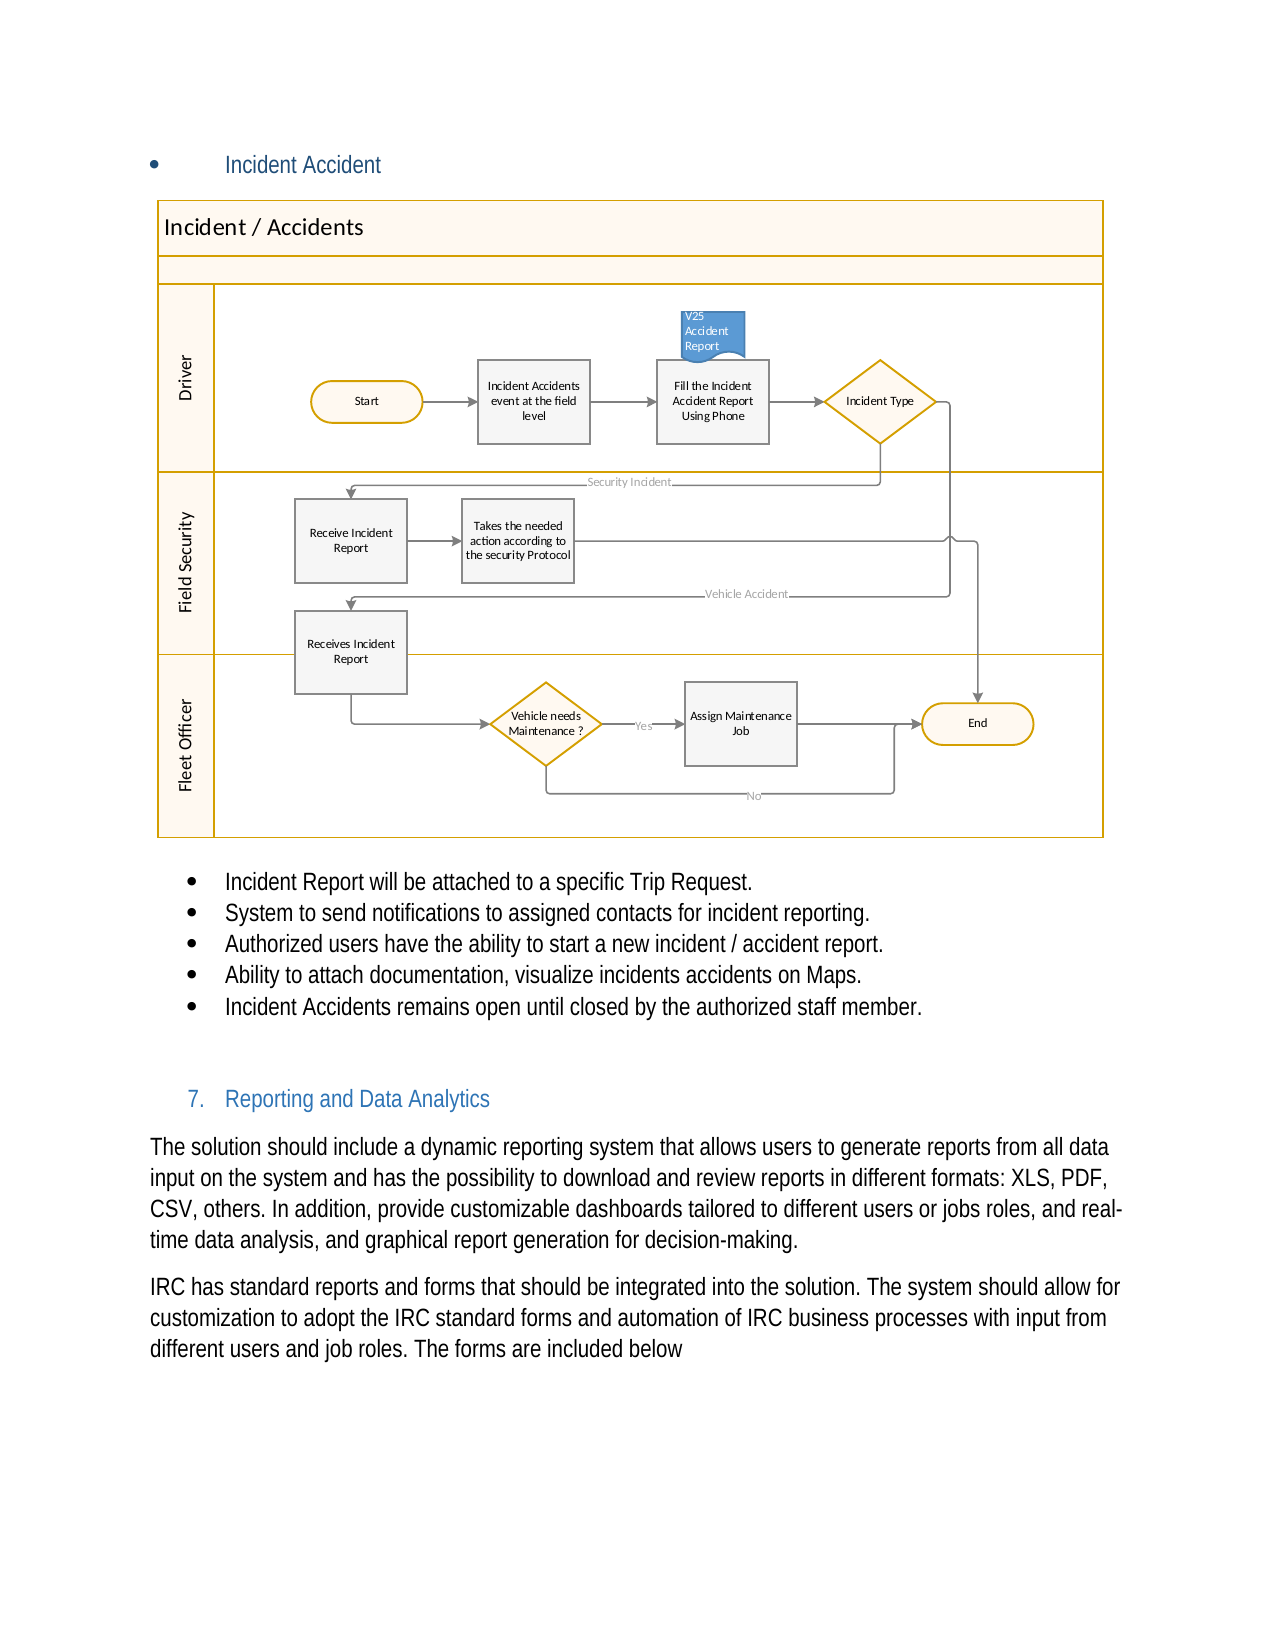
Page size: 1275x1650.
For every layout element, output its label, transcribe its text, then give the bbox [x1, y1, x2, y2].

list System to send notifications to assigned contacts for incident reporting. [187, 898, 1125, 927]
list Reporting and Data Analytics [187, 1084, 1125, 1113]
text The solution should include a dynamic reporting system that allows users to generate reports from all data input on the system and has the possibility to download and review reports in different formats: XLS, PDF, CSV, others. In addition, provide customizable dashboards tailored to different users or jobs roles, and real-time data analysis, and graphical report generation for decision-making. [150, 1132, 1125, 1253]
list Incident Report will be attached to a specific Trip Request. [187, 867, 1125, 896]
list Incident Accidents remains open until closed by the authorized staff member. [187, 992, 1125, 1021]
list Incident Accident [150, 150, 1125, 179]
list Ability to attach documentation, visualize incidents accidents on Maps. [187, 961, 1125, 989]
list Authorized users have the ability to start a new incident / accident report. [187, 929, 1125, 958]
text IRC has standard reports and forms that should be integrated into the solution. The system should allow for customization to adopt the IRC standard forms and automation of IRC business processes with input from different users and job roles. The forms are included below [150, 1272, 1125, 1363]
